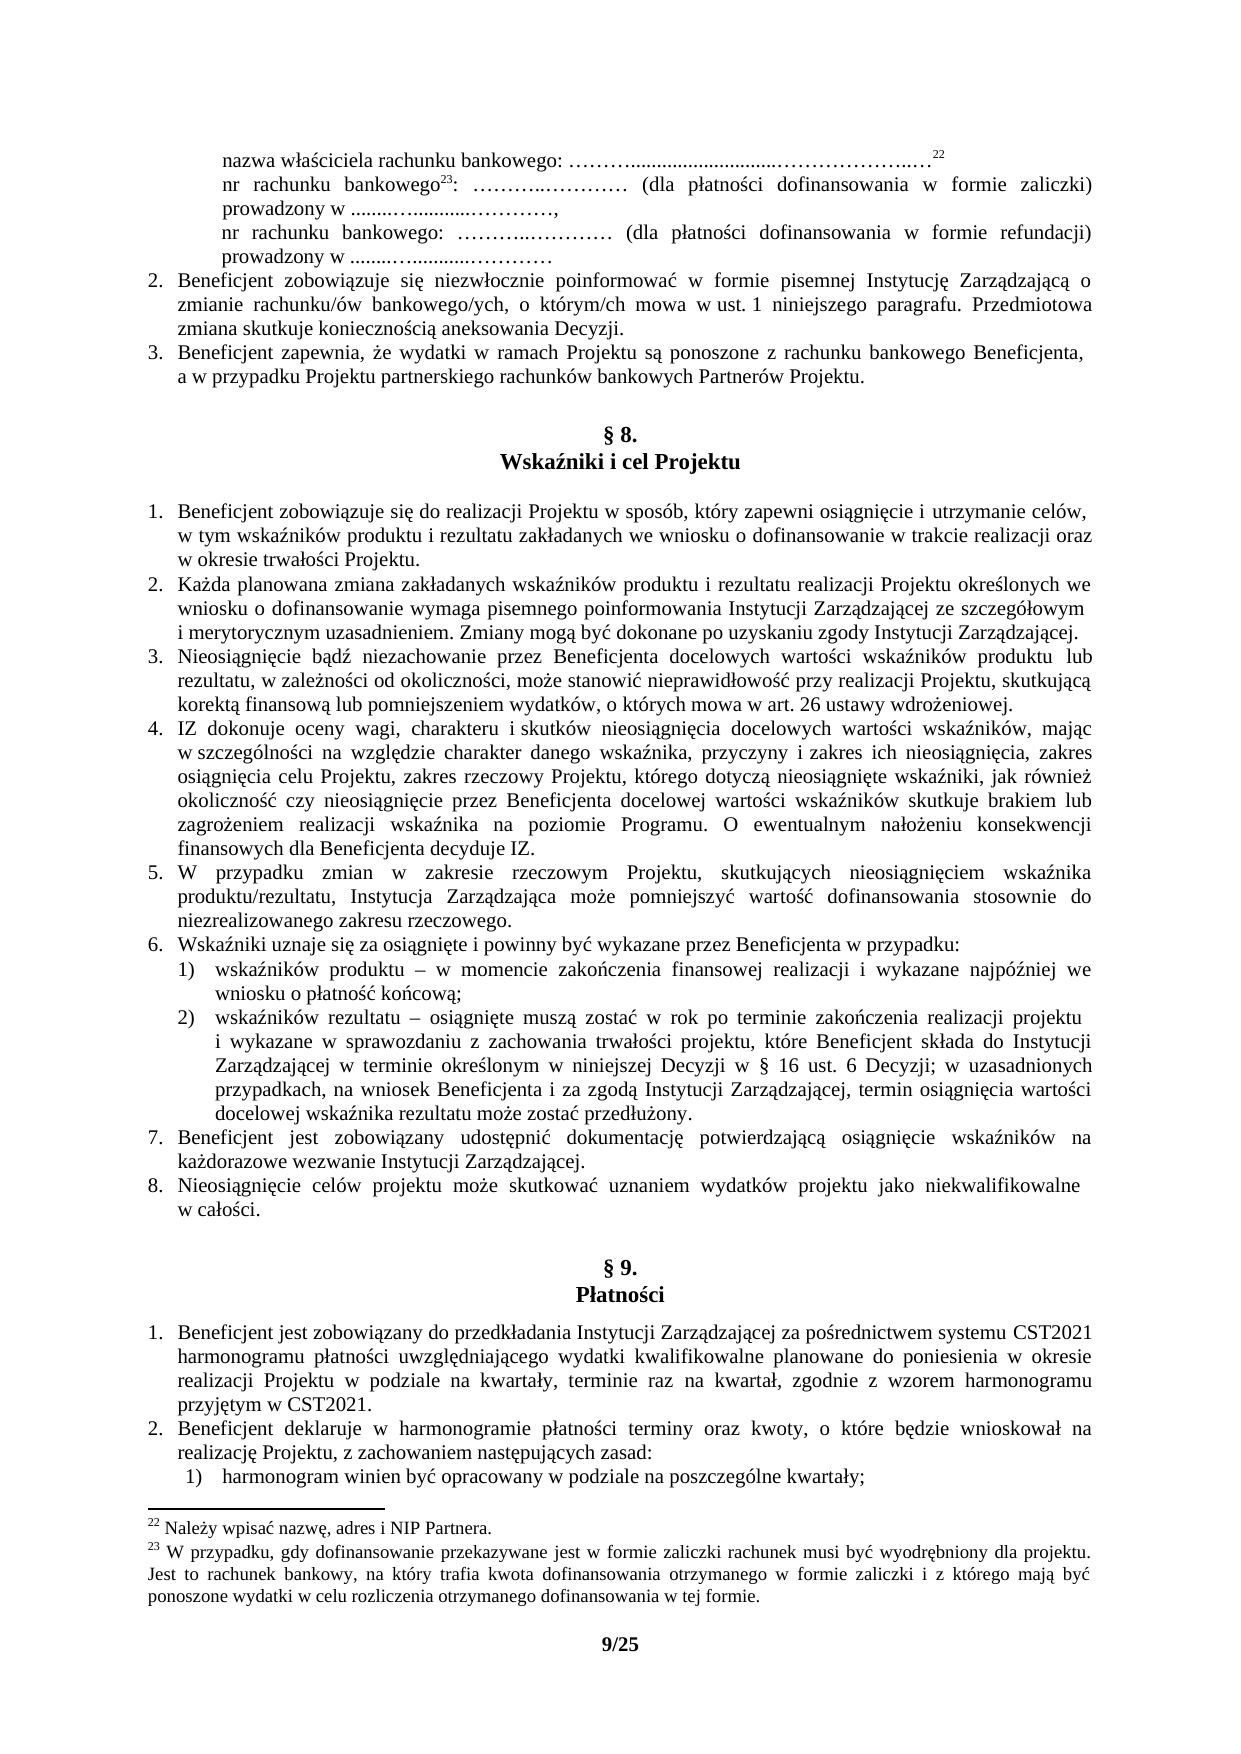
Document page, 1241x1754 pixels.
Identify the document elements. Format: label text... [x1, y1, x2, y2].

text § 9. Płatności [148, 1254, 1093, 1307]
list Wskaźniki uznaje się za osiągnięte i powinny być wykazane przez Beneficjenta w przypadku: [148, 932, 1093, 956]
list Beneficjent jest zobowiązany udostępnić dokumentację potwierdzającą osiągnięcie wskaźników na każdorazowe wezwanie Instytucji Zarządzającej. [148, 1125, 1093, 1173]
list nr rachunku bankowego: ………..………… (dla płatności dofinansowania w formie refundacji) prowadzony w ........…...........………… [221, 220, 1093, 268]
list Beneficjent zobowiązuje się niezwłocznie poinformować w formie pisemnej Instytucję Zarządzającą o zmianie rachunku/ów bankowego/ych, o którym/ch mowa w ust. 1 niniejszego paragrafu. Przedmiotowa zmiana skutkuje koniecznością aneksowania Decyzji. [148, 268, 1093, 340]
list Beneficjent deklaruje w harmonogramie płatności terminy oraz kwoty, o które będzie wnioskował na realizację Projektu, z zachowaniem następujących zasad: [148, 1416, 1093, 1464]
list Beneficjent zapewnia, że wydatki w ramach Projektu są ponoszone z rachunku bankowego Beneficjenta, a w przypadku Projektu partnerskiego rachunków bankowych Partnerów Projektu. [148, 340, 1093, 388]
list Beneficjent jest zobowiązany do przedkładania Instytucji Zarządzającej za pośrednictwem systemu CST2021 harmonogramu płatności uwzględniającego wydatki kwalifikowalne planowane do poniesienia w okresie realizacji Projektu w podziale na kwartały, terminie raz na kwartał, zgodnie z wzorem harmonogramu przyjętym w CST2021. [148, 1320, 1093, 1416]
list nr rachunku bankowego: ………..………… (dla płatności dofinansowania w formie zaliczki) prowadzony w ........…...........…………, [222, 172, 1093, 220]
list Nieosiągnięcie bądź niezachowanie przez Beneficjenta docelowych wartości wskaźników produktu lub rezultatu, w zależności od okoliczności, może stanowić nieprawidłowość przy realizacji Projektu, skutkującą korektą finansową lub pomniejszeniem wydatków, o których mowa w art. 26 ustawy wdrożeniowej. [148, 644, 1093, 716]
list Nieosiągnięcie celów projektu może skutkować uznaniem wydatków projektu jako niekwalifikowalne w całości. [148, 1173, 1093, 1221]
list Beneficjent zobowiązuje się do realizacji Projektu w sposób, który zapewni osiągnięcie i utrzymanie celów, w tym wskaźników produktu i rezultatu zakładanych we wniosku o dofinansowanie w trakcie realizacji oraz w okresie trwałości Projektu. [148, 499, 1093, 571]
text § 8. Wskaźniki i cel Projektu [148, 422, 1093, 474]
list harmonogram winien być opracowany w podziale na poszczególne kwartały; [185, 1464, 1093, 1488]
list IZ dokonuje oceny wagi, charakteru i skutków nieosiągnięcia docelowych wartości wskaźników, mając w szczególności na względzie charakter danego wskaźnika, przyczyny i zakres ich nieosiągnięcia, zakres osiągnięcia celu Projektu, zakres rzeczowy Projektu, którego dotyczą nieosiągnięte wskaźniki, jak również okoliczność czy nieosiągnięcie przez Beneficjenta docelowej wartości wskaźników skutkuje brakiem lub zagrożeniem realizacji wskaźnika na poziomie Programu. O ewentualnym nałożeniu konsekwencji finansowych dla Beneficjenta decyduje IZ. [148, 716, 1093, 860]
list wskaźników rezultatu – osiągnięte muszą zostać w rok po terminie zakończenia realizacji projektu i wykazane w sprawozdaniu z zachowania trwałości projektu, które Beneficjent składa do Instytucji Zarządzającej w terminie określonym w niniejszej Decyzji w § 16 ust. 6 Decyzji; w uzasadnionych przypadkach, na wniosek Beneficjenta i za zgodą Instytucji Zarządzającej, termin osiągnięcia wartości docelowej wskaźnika rezultatu może zostać przedłużony. [177, 1004, 1093, 1125]
list Każda planowana zmiana zakładanych wskaźników produktu i rezultatu realizacji Projektu określonych we wniosku o dofinansowanie wymaga pisemnego poinformowania Instytucji Zarządzającej ze szczegółowym i merytorycznym uzasadnieniem. Zmiany mogą być dokonane po uzyskaniu zgody Instytucji Zarządzającej. [148, 571, 1093, 644]
list W przypadku zmian w zakresie rzeczowym Projektu, skutkujących nieosiągnięciem wskaźnika produktu/rezultatu, Instytucja Zarządzająca może pomniejszyć wartość dofinansowania stosownie do niezrealizowanego zakresu rzeczowego. [148, 860, 1093, 932]
list wskaźników produktu – w momencie zakończenia finansowej realizacji i wykazane najpóźniej we wniosku o płatność końcową; [177, 956, 1093, 1004]
text nazwa właściciela rachunku bankowego: ………............................………………..… [222, 148, 1093, 172]
